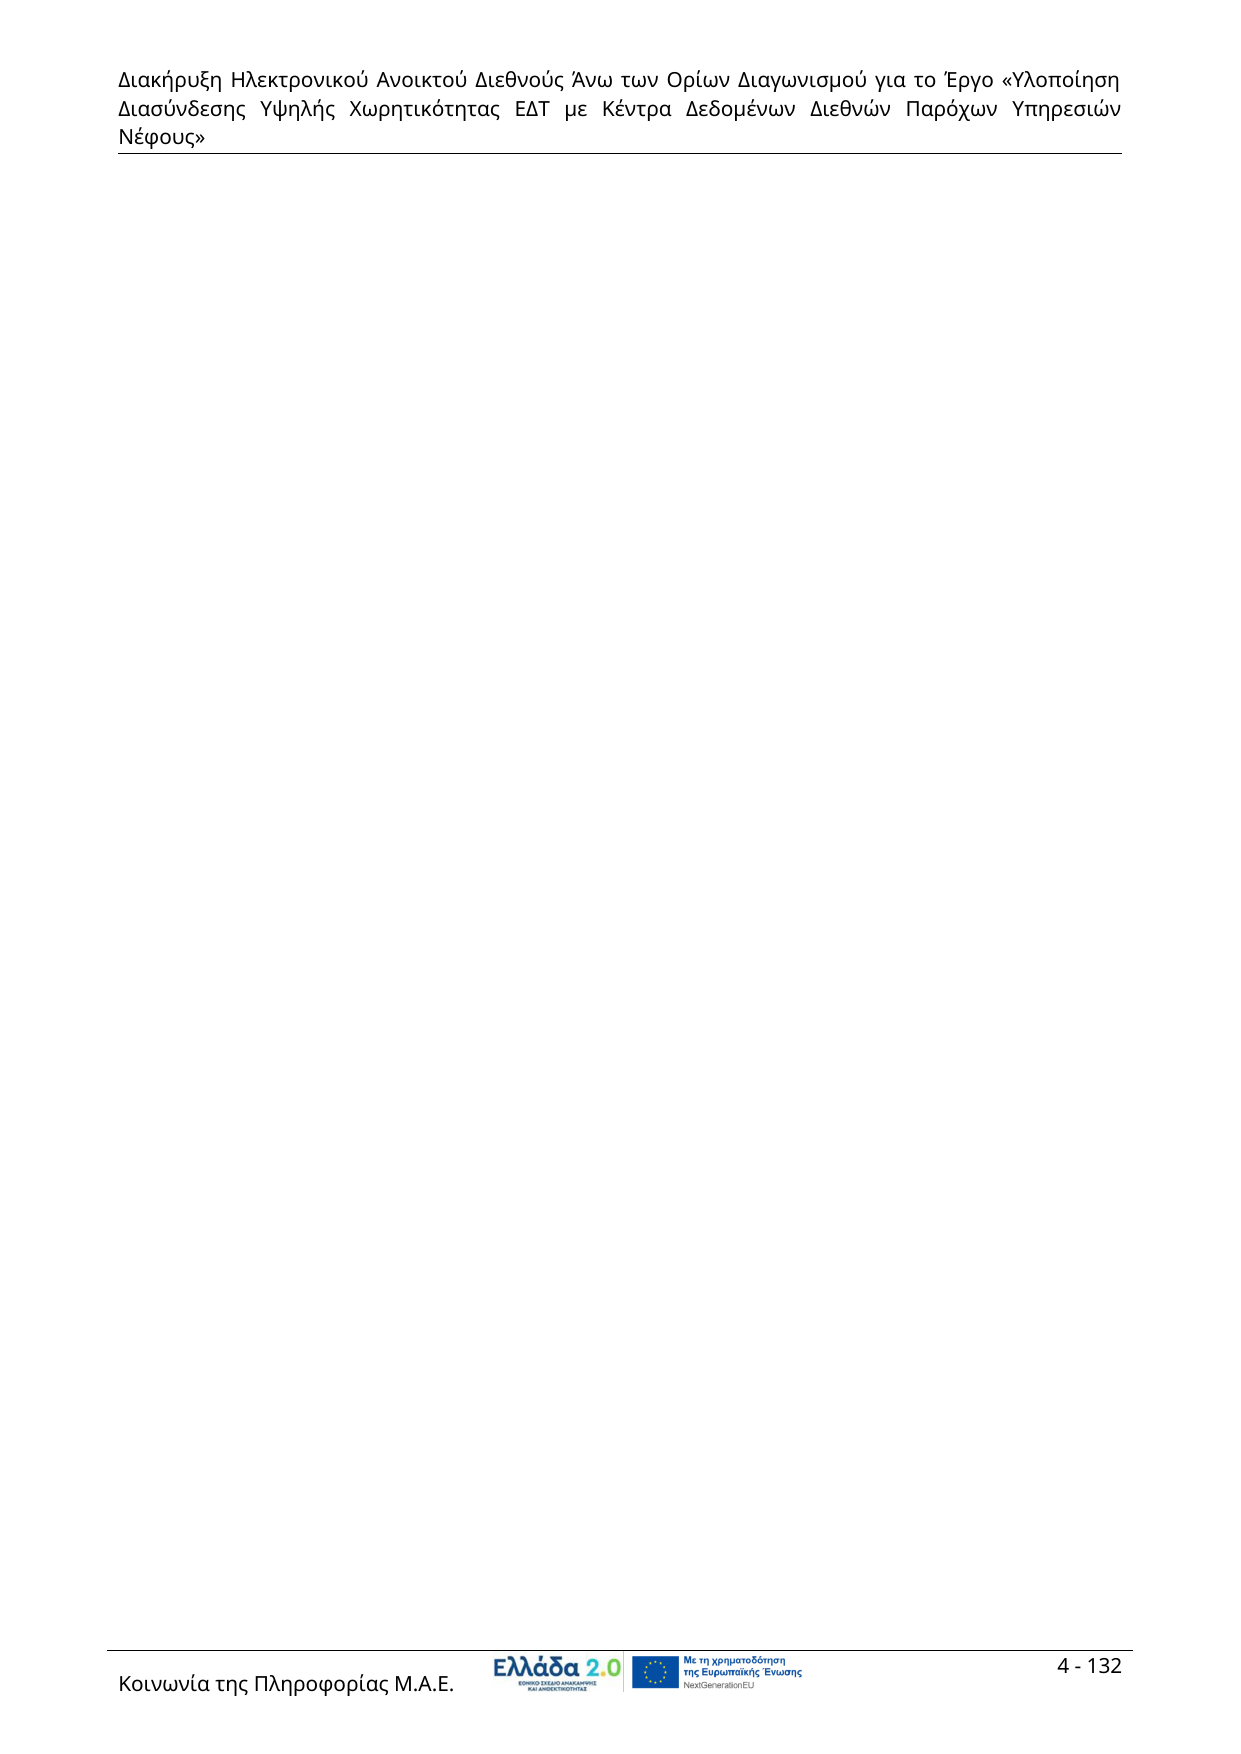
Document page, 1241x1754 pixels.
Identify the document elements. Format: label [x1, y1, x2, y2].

picture [492, 1651, 807, 1692]
